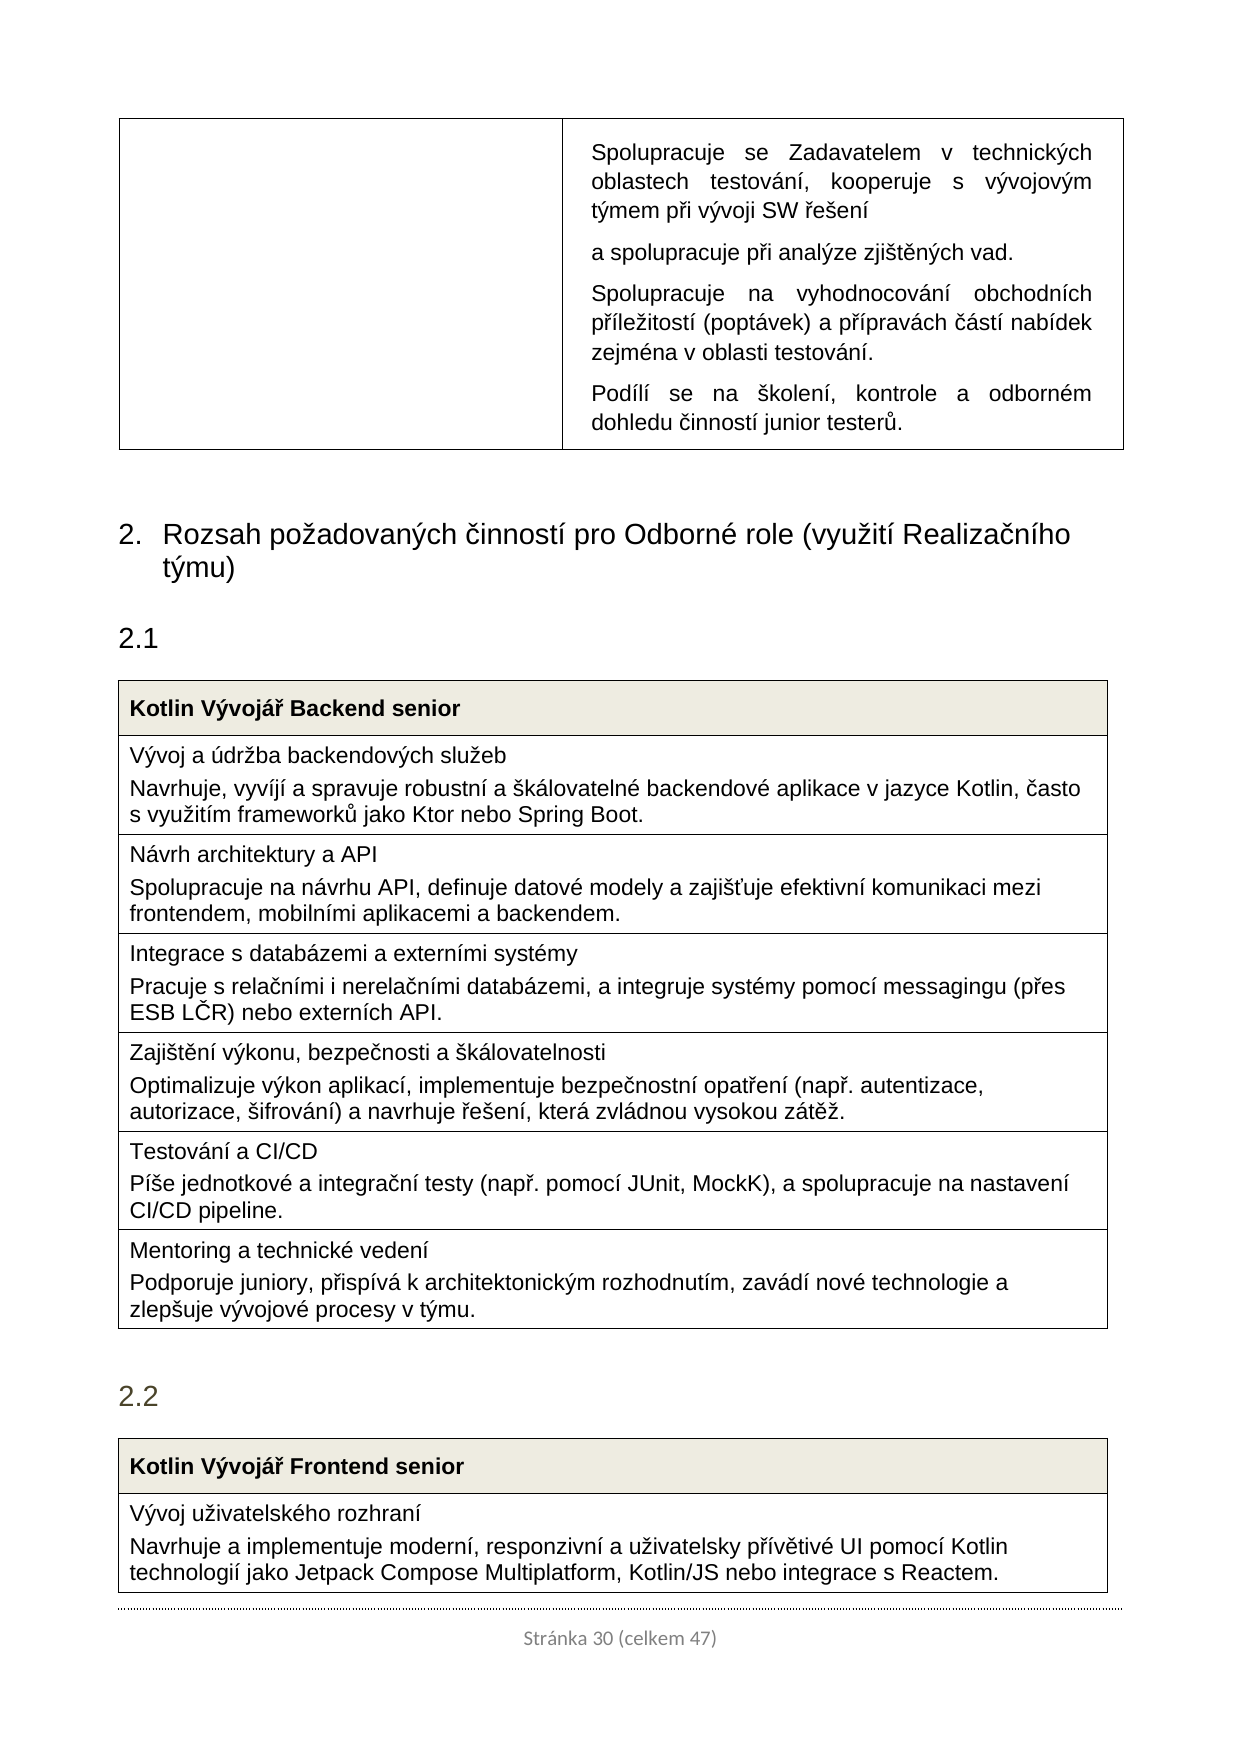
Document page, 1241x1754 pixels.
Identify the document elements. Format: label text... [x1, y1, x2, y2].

table_cell Integrace s databázemi a externími systémy Pracuje s relačními i nerelačními databázemi, a integruje systémy pomocí messagingu (přes ESB LČR) nebo externích API. [119, 934, 1107, 1032]
list 2.1 [118, 621, 1122, 655]
table_cell Vývoj a údržba backendových služeb Navrhuje, vyvíjí a spravuje robustní a škálovatelné backendové aplikace v jazyce Kotlin, často s využitím frameworků jako Ktor nebo Spring Boot. [119, 736, 1107, 834]
table_cell Testování a CI/CD Píše jednotkové a integrační testy (např. pomocí JUnit, MockK), a spolupracuje na nastavení CI/CD pipeline. [119, 1132, 1107, 1229]
list 2.2 [118, 1379, 1122, 1413]
table_header Kotlin Vývojář Frontend senior [119, 1439, 1107, 1493]
list Rozsah požadovaných činností pro Odborné role (využití Realizačního týmu) [118, 517, 1122, 584]
table_header Kotlin Vývojář Backend senior [119, 681, 1107, 735]
table_cell Návrh architektury a API Spolupracuje na návrhu API, definuje datové modely a zajišťuje efektivní komunikaci mezi frontendem, mobilními aplikacemi a backendem. [119, 835, 1107, 933]
table_cell Mentoring a technické vedení Podporuje juniory, přispívá k architektonickým rozhodnutím, zavádí nové technologie a zlepšuje vývojové procesy v týmu. [119, 1230, 1107, 1328]
table_cell Zajištění výkonu, bezpečnosti a škálovatelnosti Optimalizuje výkon aplikací, implementuje bezpečnostní opatření (např. autentizace, autorizace, šifrování) a navrhuje řešení, která zvládnou vysokou zátěž. [119, 1033, 1107, 1131]
table_cell Vývoj uživatelského rozhraní Navrhuje a implementuje moderní, responzivní a uživatelsky přívětivé UI pomocí Kotlin technologií jako Jetpack Compose Multiplatform, Kotlin/JS nebo integrace s Reactem. [119, 1494, 1107, 1592]
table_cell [563, 119, 1123, 449]
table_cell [120, 119, 562, 449]
